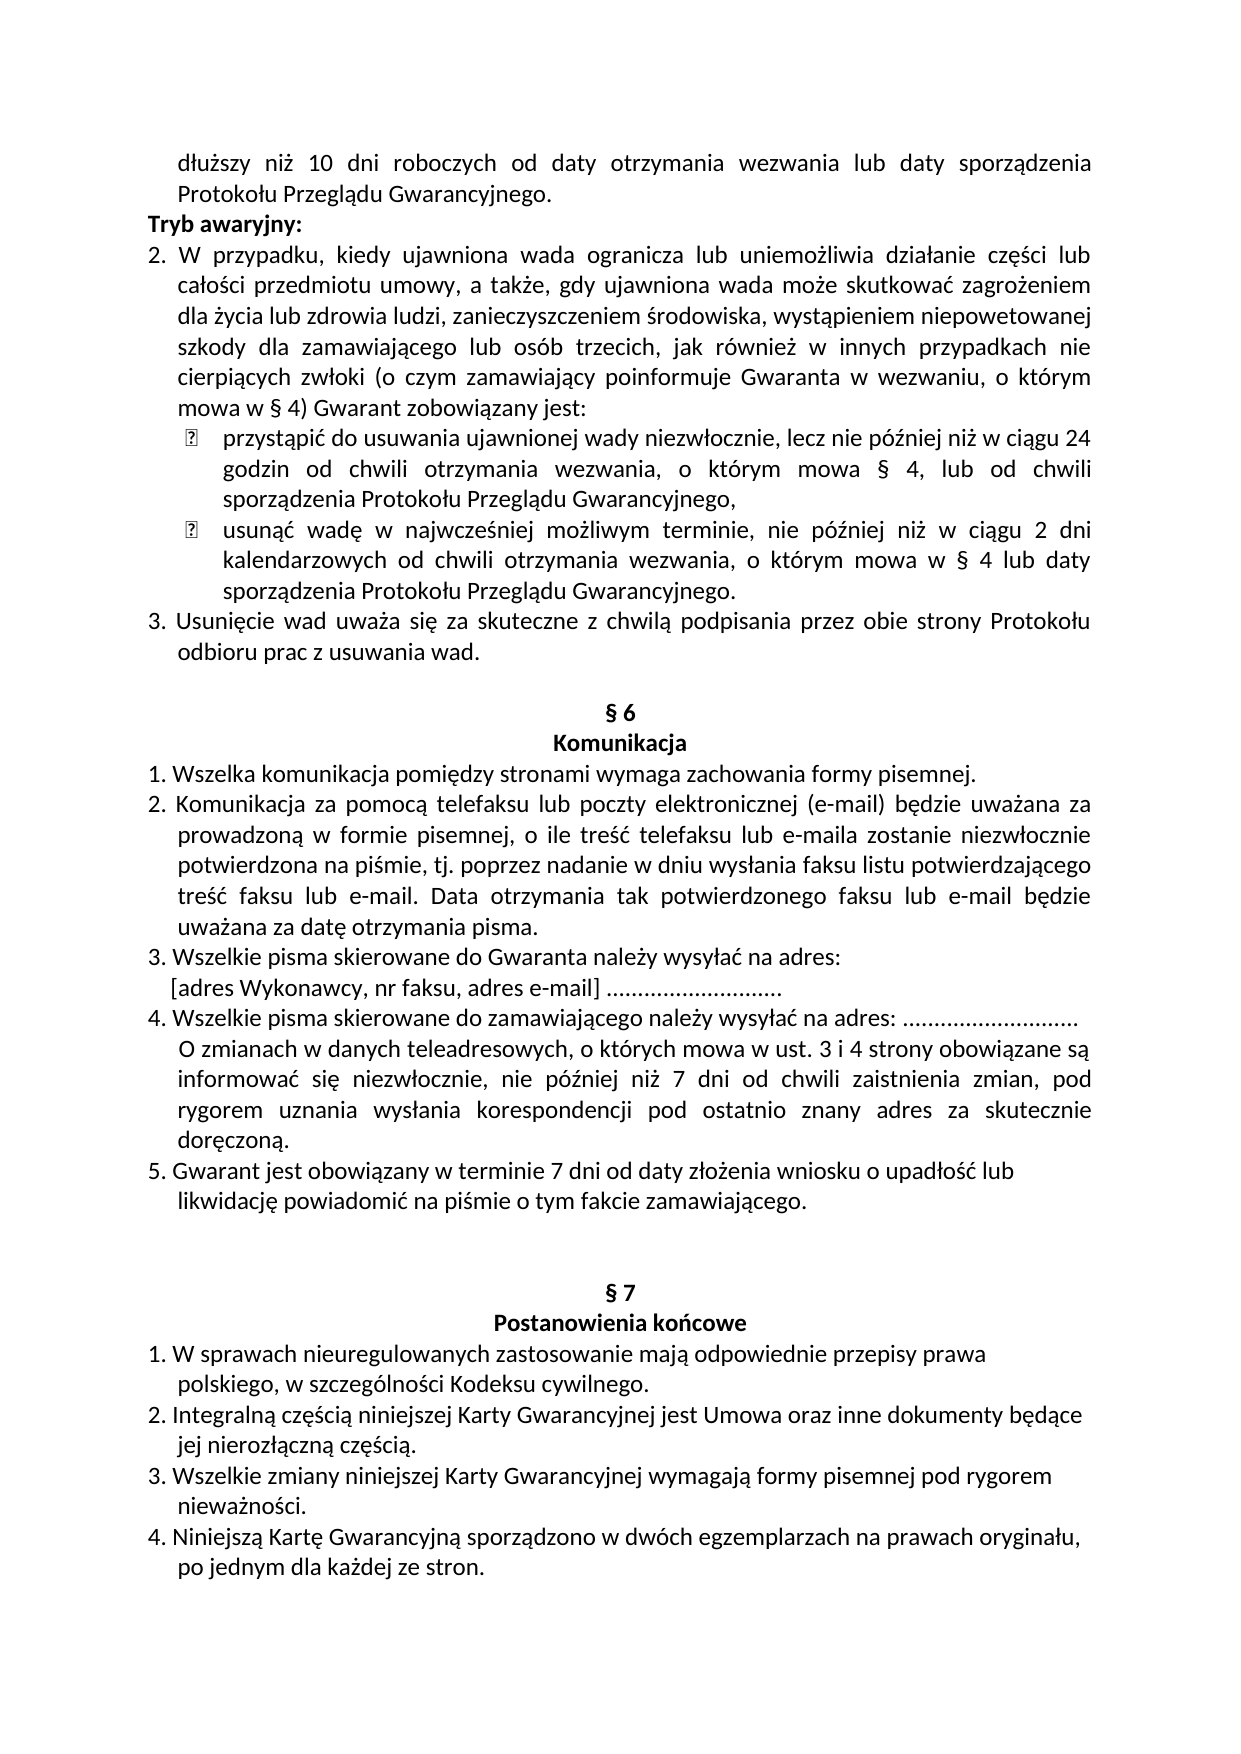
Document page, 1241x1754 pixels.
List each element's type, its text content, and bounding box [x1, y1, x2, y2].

text 1. Wszelka komunikacja pomiędzy stronami wymaga zachowania formy pisemnej. [148, 758, 1093, 788]
text § 7 [148, 1277, 1093, 1307]
text Tryb awaryjny: [148, 209, 1093, 239]
text Postanowienia końcowe [148, 1307, 1093, 1338]
text 4. Niniejszą Kartę Gwarancyjną sporządzono w dwóch egzemplarzach na prawach oryginału, po jednym dla każdej ze stron. [148, 1521, 1093, 1582]
text § 6 [148, 697, 1093, 727]
text 2. Integralną częścią niniejszej Karty Gwarancyjnej jest Umowa oraz inne dokumenty będące jej nierozłączną częścią. [148, 1399, 1093, 1460]
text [148, 148, 1093, 209]
text 2. W przypadku, kiedy ujawniona wada ogranicza lub uniemożliwia działanie części lub całości przedmiotu umowy, a także, gdy ujawniona wada może skutkować zagrożeniem dla życia lub zdrowia ludzi, zanieczyszczeniem środowiska, wystąpieniem niepowetowanej szkody dla zamawiającego lub osób trzecich, jak również w innych przypadkach nie cierpiących zwłoki (o czym zamawiający poinformuje Gwaranta w wezwaniu, o którym mowa w § 4) Gwarant zobowiązany jest: [148, 239, 1093, 422]
text Komunikacja [148, 727, 1093, 758]
text O zmianach w danych teleadresowych, o których mowa w ust. 3 i 4 strony obowiązane są informować się niezwłocznie, nie później niż 7 dni od chwili zaistnienia zmian, pod rygorem uznania wysłania korespondencji pod ostatnio znany adres za skutecznie doręczoną. [148, 1033, 1093, 1155]
text 1. W sprawach nieuregulowanych zastosowanie mają odpowiednie przepisy prawa polskiego, w szczególności Kodeksu cywilnego. [148, 1338, 1093, 1399]
text 2. Komunikacja za pomocą telefaksu lub poczty elektronicznej (e-mail) będzie uważana za prowadzoną w formie pisemnej, o ile treść telefaksu lub e-maila zostanie niezwłocznie potwierdzona na piśmie, tj. poprzez nadanie w dniu wysłania faksu listu potwierdzającego treść faksu lub e-mail. Data otrzymania tak potwierdzonego faksu lub e-mail będzie uważana za datę otrzymania pisma. [148, 788, 1093, 941]
text [adres Wykonawcy, nr faksu, adres e-mail] ............................ [148, 972, 1093, 1002]
text 4. Wszelkie pisma skierowane do zamawiającego należy wysyłać na adres: ............................ [148, 1002, 1093, 1033]
list usunąć wadę w najwcześniej możliwym terminie, nie później niż w ciągu 2 dni kalendarzowych od chwili otrzymania wezwania, o którym mowa w § 4 lub daty sporządzenia Protokołu Przeglądu Gwarancyjnego. [185, 514, 1093, 605]
list przystąpić do usuwania ujawnionej wady niezwłocznie, lecz nie później niż w ciągu 24 godzin od chwili otrzymania wezwania, o którym mowa § 4, lub od chwili sporządzenia Protokołu Przeglądu Gwarancyjnego, [185, 422, 1093, 514]
text 3. Wszelkie pisma skierowane do Gwaranta należy wysyłać na adres: [148, 941, 1093, 972]
text 5. Gwarant jest obowiązany w terminie 7 dni od daty złożenia wniosku o upadłość lub likwidację powiadomić na piśmie o tym fakcie zamawiającego. [148, 1155, 1093, 1216]
text 3. Wszelkie zmiany niniejszej Karty Gwarancyjnej wymagają formy pisemnej pod rygorem nieważności. [148, 1460, 1093, 1521]
text 3. Usunięcie wad uważa się za skuteczne z chwilą podpisania przez obie strony Protokołu odbioru prac z usuwania wad. [148, 605, 1093, 666]
